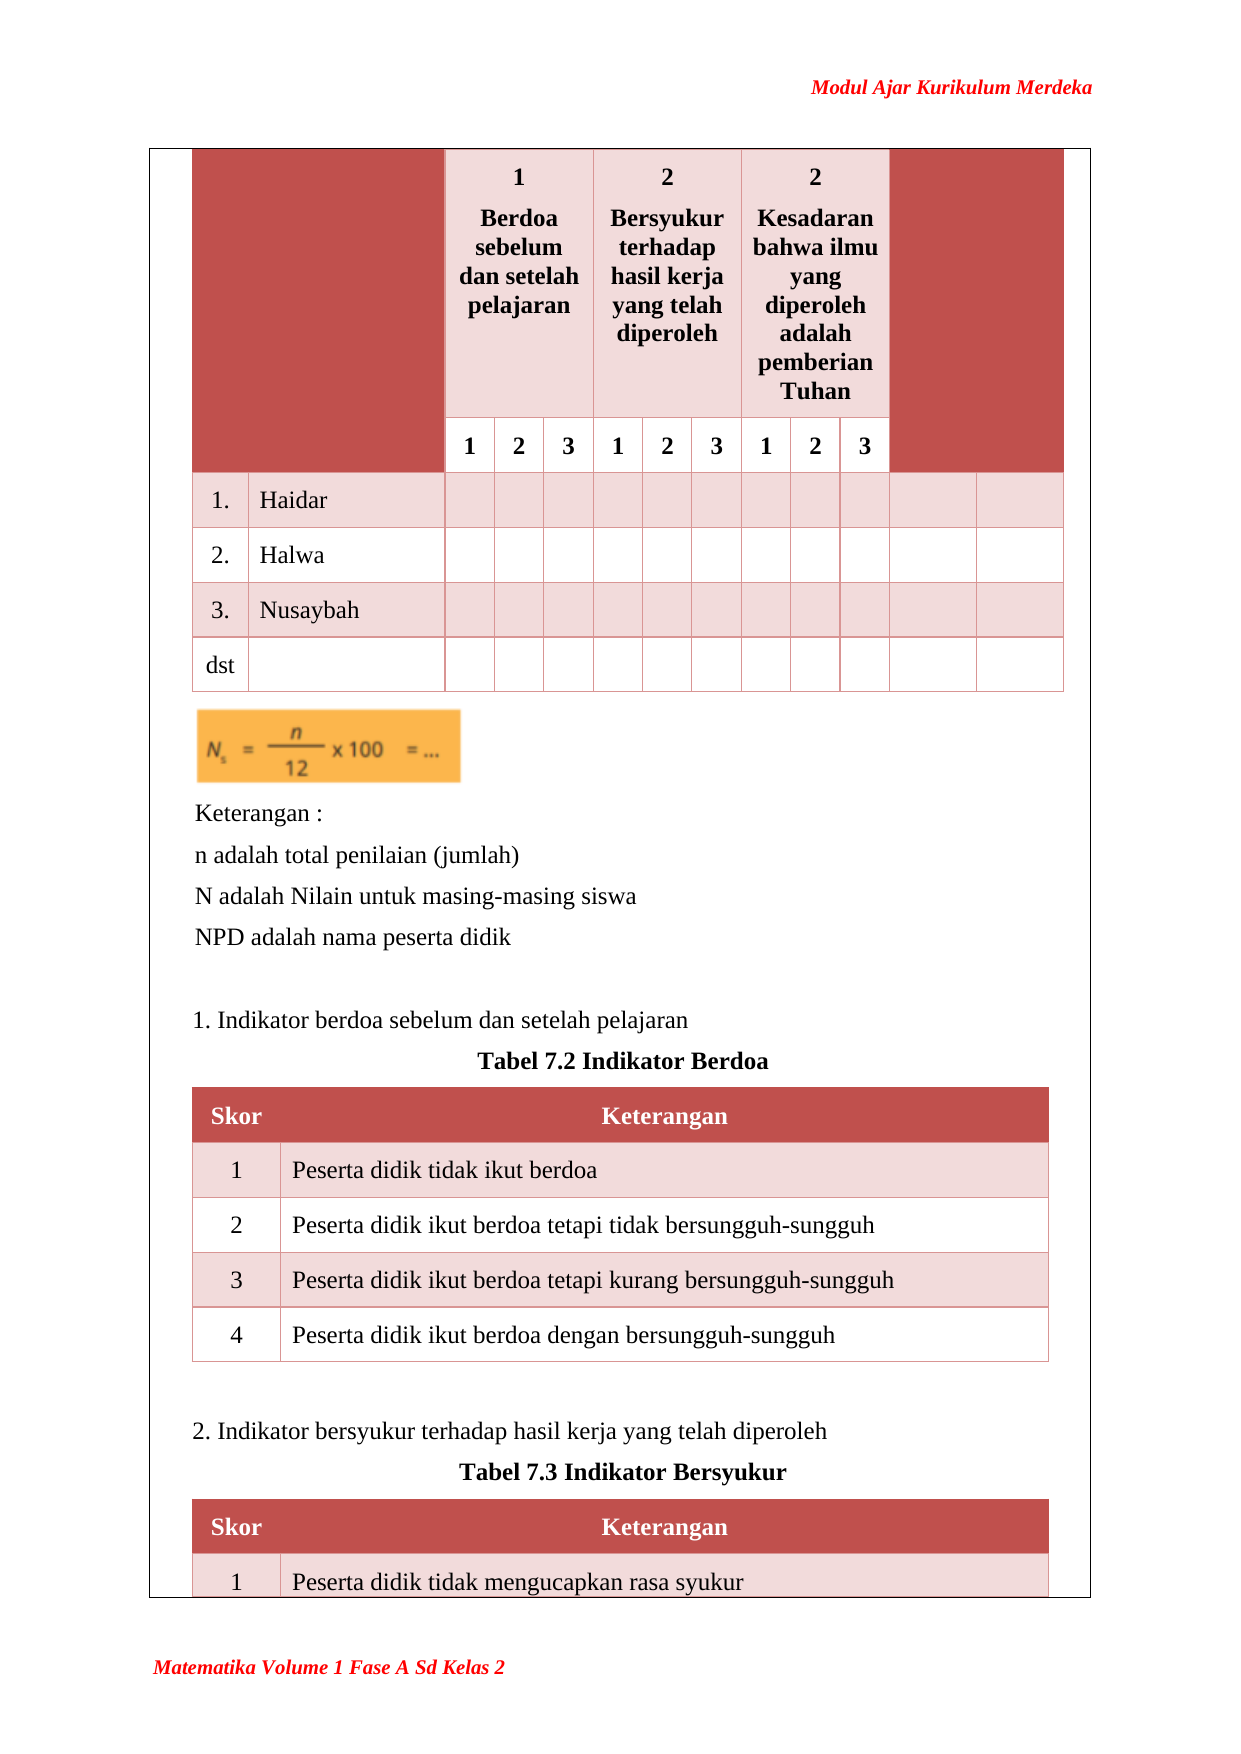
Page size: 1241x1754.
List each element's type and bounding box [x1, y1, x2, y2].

table_cell [150, 149, 1090, 1597]
picture [194, 704, 467, 786]
